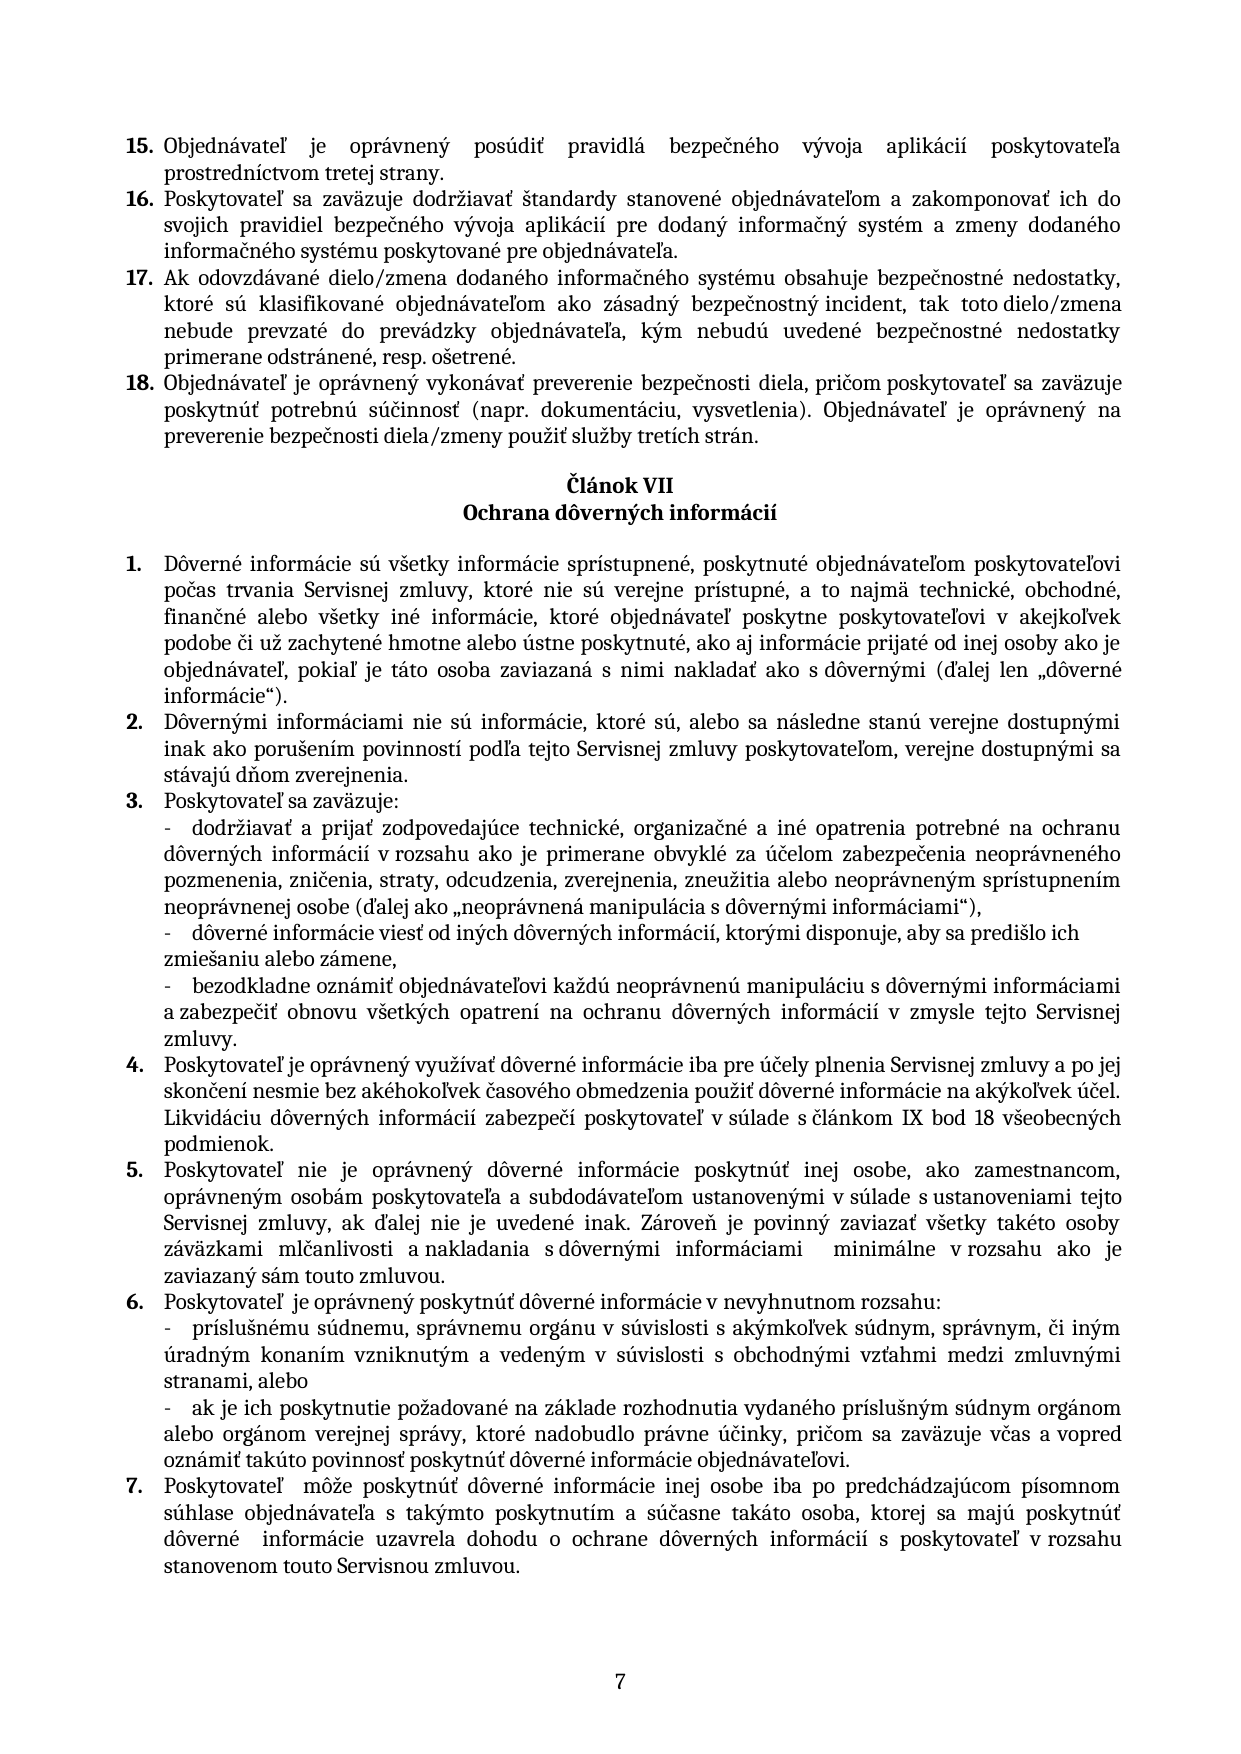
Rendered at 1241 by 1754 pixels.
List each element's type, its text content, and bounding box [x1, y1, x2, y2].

list - dodržiavať a prijať zodpovedajúce technické, organizačné a iné opatrenia potrebné na ochranu dôverných informácií v rozsahu ako je primerane obvyklé za účelom zabezpečenia neoprávneného pozmenenia, zničenia, straty, odcudzenia, zverejnenia, zneužitia alebo neoprávneným sprístupnením neoprávnenej osobe (ďalej ako „neoprávnená manipulácia s dôvernými informáciami“), [163, 814, 1122, 920]
list Poskytovateľ nie je oprávnený dôverné informácie poskytnúť inej osobe, ako zamestnancom, oprávneným osobám poskytovateľa a subdodávateľom ustanovenými v súlade s ustanoveniami tejto Servisnej zmluvy, ak ďalej nie je uvedené inak. Zároveň je povinný zaviazať všetky takéto osoby záväzkami mlčanlivosti a nakladania s dôvernými informáciami minimálne v rozsahu ako je zaviazaný sám touto zmluvou. [126, 1157, 1122, 1289]
list - príslušnému súdnemu, správnemu orgánu v súvislosti s akýmkoľvek súdnym, správnym, či iným úradným konaním vzniknutým a vedeným v súvislosti s obchodnými vzťahmi medzi zmluvnými stranami, alebo [163, 1315, 1122, 1394]
list Poskytovateľ sa zaväzuje: [126, 788, 1122, 814]
list Poskytovateľ je oprávnený poskytnúť dôverné informácie v nevyhnutnom rozsahu: [126, 1289, 1122, 1315]
list Dôvernými informáciami nie sú informácie, ktoré sú, alebo sa následne stanú verejne dostupnými inak ako porušením povinností podľa tejto Servisnej zmluvy poskytovateľom, verejne dostupnými sa stávajú dňom zverejnenia. [126, 709, 1122, 788]
list - ak je ich poskytnutie požadované na základe rozhodnutia vydaného príslušným súdnym orgánom alebo orgánom verejnej správy, ktoré nadobudlo právne účinky, pričom sa zaväzuje včas a vopred oznámiť takúto povinnosť poskytnúť dôverné informácie objednávateľovi. [163, 1394, 1122, 1473]
list Dôverné informácie sú všetky informácie sprístupnené, poskytnuté objednávateľom poskytovateľovi počas trvania Servisnej zmluvy, ktoré nie sú verejne prístupné, a to najmä technické, obchodné, finančné alebo všetky iné informácie, ktoré objednávateľ poskytne poskytovateľovi v akejkoľvek podobe či už zachytené hmotne alebo ústne poskytnuté, ako aj informácie prijaté od inej osoby ako je objednávateľ, pokiaľ je táto osoba zaviazaná s nimi nakladať ako s dôvernými (ďalej len „dôverné informácie“). [126, 551, 1122, 709]
list Ak odovzdávané dielo/zmena dodaného informačného systému obsahuje bezpečnostné nedostatky, ktoré sú klasifikované objednávateľom ako zásadný bezpečnostný incident, tak toto dielo/zmena nebude prevzaté do prevádzky objednávateľa, kým nebudú uvedené bezpečnostné nedostatky primerane odstránené, resp. ošetrené. [126, 265, 1122, 370]
list Poskytovateľ môže poskytnúť dôverné informácie inej osobe iba po predchádzajúcom písomnom súhlase objednávateľa s takýmto poskytnutím a súčasne takáto osoba, ktorej sa majú poskytnúť dôverné informácie uzavrela dohodu o ochrane dôverných informácií s poskytovateľ v rozsahu stanovenom touto Servisnou zmluvou. [126, 1473, 1122, 1579]
subtitle Ochrana dôverných informácií [118, 499, 1122, 526]
list Objednávateľ je oprávnený posúdiť pravidlá bezpečného vývoja aplikácií poskytovateľa prostredníctvom tretej strany. [126, 133, 1122, 186]
list - bezodkladne oznámiť objednávateľovi každú neoprávnenú manipuláciu s dôvernými informáciami a zabezpečiť obnovu všetkých opatrení na ochranu dôverných informácií v zmysle tejto Servisnej zmluvy. [163, 973, 1122, 1052]
list Poskytovateľ sa zaväzuje dodržiavať štandardy stanovené objednávateľom a zakomponovať ich do svojich pravidiel bezpečného vývoja aplikácií pre dodaný informačný systém a zmeny dodaného informačného systému poskytované pre objednávateľa. [126, 186, 1122, 265]
list Poskytovateľ je oprávnený využívať dôverné informácie iba pre účely plnenia Servisnej zmluvy a po jej skončení nesmie bez akéhokoľvek časového obmedzenia použiť dôverné informácie na akýkoľvek účel. Likvidáciu dôverných informácií zabezpečí poskytovateľ v súlade s článkom IX bod 18 všeobecných podmienok. [126, 1052, 1122, 1157]
list - dôverné informácie viesť od iných dôverných informácií, ktorými disponuje, aby sa predišlo ich zmiešaniu alebo zámene, [163, 920, 1122, 973]
list Objednávateľ je oprávnený vykonávať preverenie bezpečnosti diela, pričom poskytovateľ sa zaväzuje poskytnúť potrebnú súčinnosť (napr. dokumentáciu, vysvetlenia). Objednávateľ je oprávnený na preverenie bezpečnosti diela/zmeny použiť služby tretích strán. [126, 370, 1122, 449]
subtitle Článok VII [118, 473, 1122, 499]
